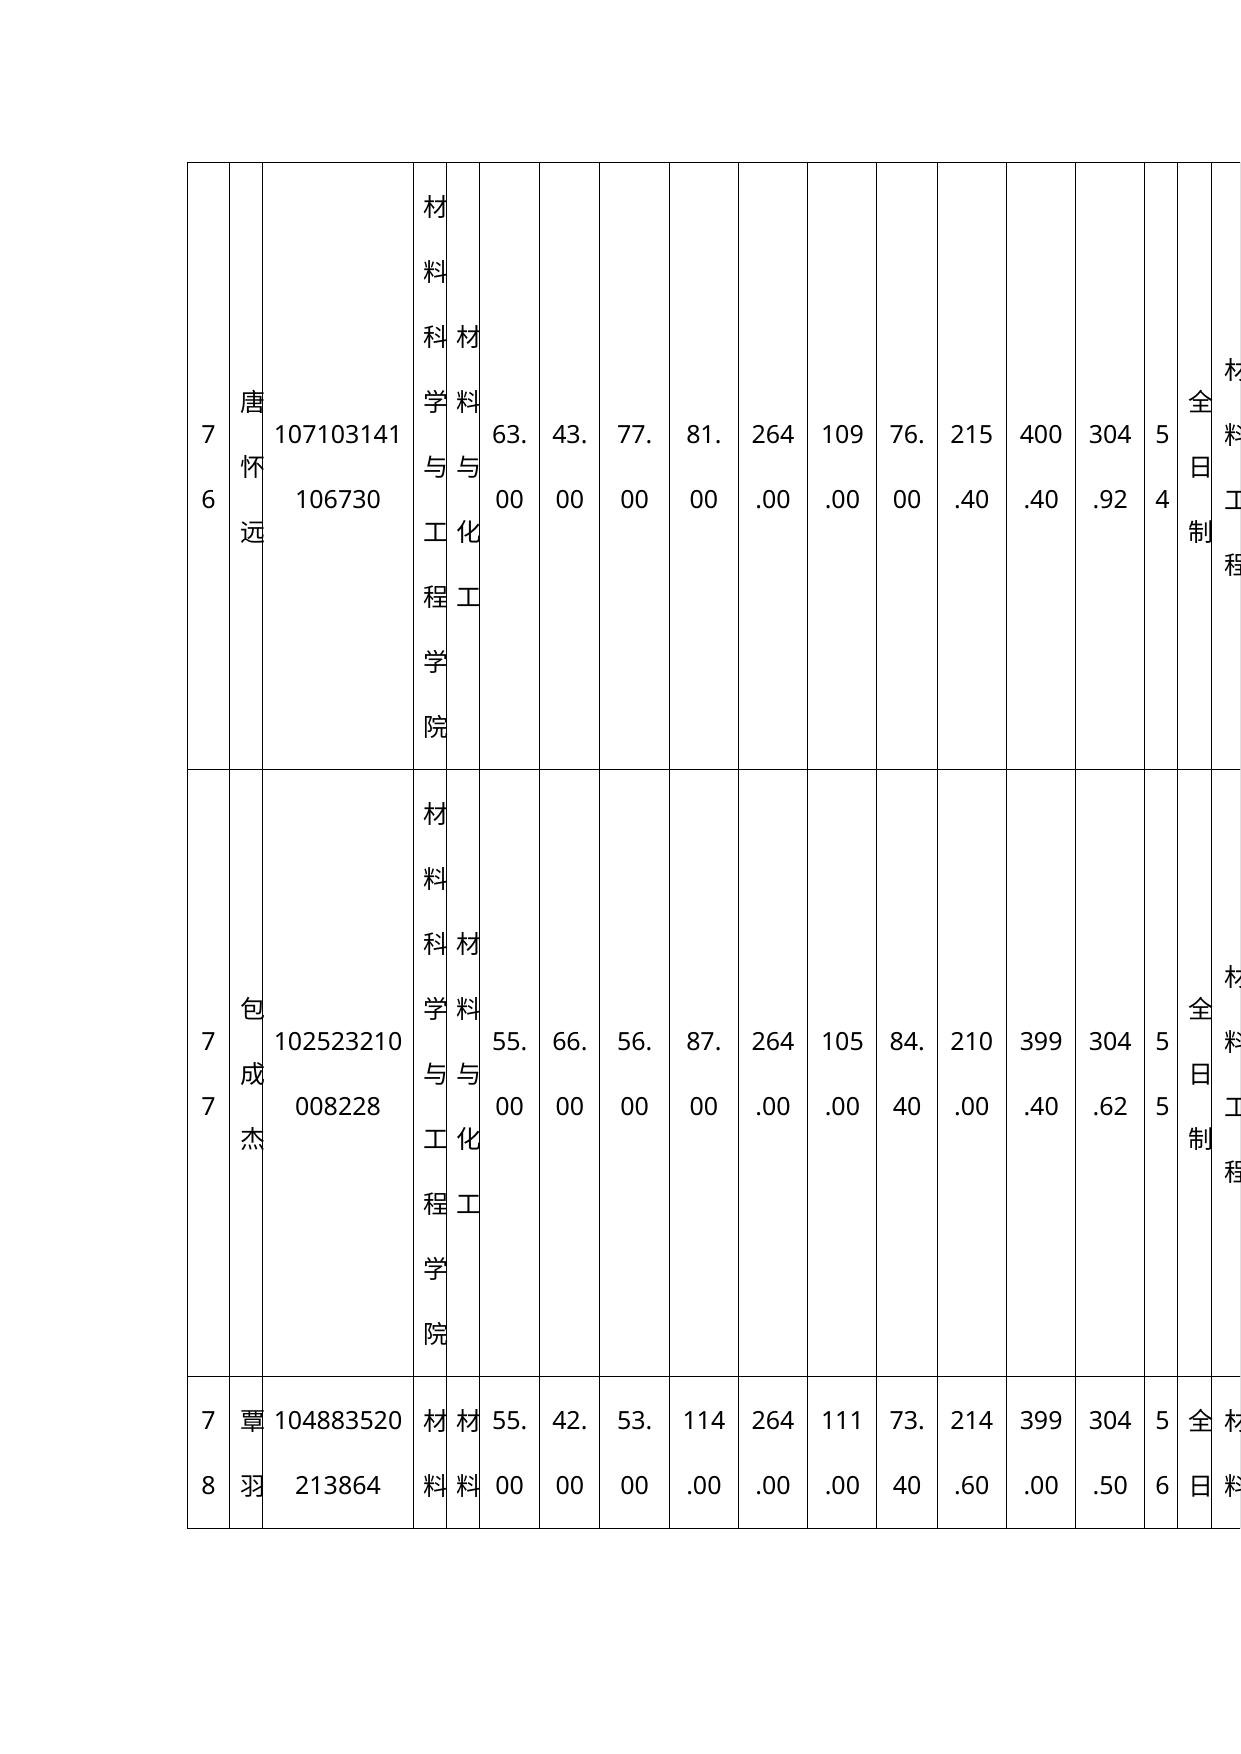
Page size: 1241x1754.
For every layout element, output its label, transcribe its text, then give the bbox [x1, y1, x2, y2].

table_cell 214.60 [938, 1377, 1006, 1528]
table_cell 215.40 [938, 163, 1006, 769]
table_cell 唐怀远 [230, 163, 262, 769]
table_cell 66.00 [540, 770, 599, 1376]
table_cell 111.00 [808, 1377, 876, 1528]
table_cell 87.00 [670, 770, 738, 1376]
table_cell 264.00 [739, 770, 807, 1376]
table_cell 全日制 [1178, 1377, 1211, 1528]
table_cell 42.00 [540, 1377, 599, 1528]
table_cell 264.00 [739, 1377, 807, 1528]
table_cell 材料科学与工程学院 [414, 770, 446, 1376]
table_cell 73.40 [877, 1377, 937, 1528]
table_cell 399.00 [1007, 1377, 1075, 1528]
table_cell 107103141106730 [263, 163, 413, 769]
table_cell 包成杰 [230, 770, 262, 1376]
table_cell 56 [1145, 1377, 1177, 1528]
table_cell 材料与化工 [447, 770, 479, 1376]
table_cell 覃羽 [230, 1377, 262, 1528]
table_cell 104883520213864 [263, 1377, 413, 1528]
table_cell 材料工程 [1212, 163, 1240, 769]
table_cell 102523210008228 [263, 770, 413, 1376]
table_cell 76 [188, 163, 229, 769]
table_cell 400.40 [1007, 163, 1075, 769]
table_cell 78 [188, 1377, 229, 1528]
table_cell 77 [188, 770, 229, 1376]
table_cell 77.00 [600, 163, 669, 769]
table_cell 56.00 [600, 770, 669, 1376]
table_cell 55.00 [480, 770, 539, 1376]
table_cell 55 [1145, 770, 1177, 1376]
table_cell 材料工程 [1212, 1377, 1240, 1528]
table_cell 264.00 [739, 163, 807, 769]
table_cell 109.00 [808, 163, 876, 769]
table_cell 84.40 [877, 770, 937, 1376]
table_cell 43.00 [540, 163, 599, 769]
table_cell 材料与化工 [447, 163, 479, 769]
table_cell 105.00 [808, 770, 876, 1376]
table_cell 全日制 [1178, 770, 1211, 1376]
table_cell 全日制 [1178, 163, 1211, 769]
table_cell 材料科学与工程学院 [414, 1377, 446, 1528]
table_cell 材料科学与工程学院 [414, 163, 446, 769]
table_cell 304.92 [1076, 163, 1144, 769]
table_cell 54 [1145, 163, 1177, 769]
table_cell 55.00 [480, 1377, 539, 1528]
table_cell 63.00 [480, 163, 539, 769]
table_cell 材料与化工 [447, 1377, 479, 1528]
table_cell 81.00 [670, 163, 738, 769]
table_cell 材料工程 [1212, 770, 1240, 1376]
table_cell 304.50 [1076, 1377, 1144, 1528]
table_cell 210.00 [938, 770, 1006, 1376]
table_cell 399.40 [1007, 770, 1075, 1376]
table_cell 304.62 [1076, 770, 1144, 1376]
table_cell 53.00 [600, 1377, 669, 1528]
table_cell 76.00 [877, 163, 937, 769]
table_cell 114.00 [670, 1377, 738, 1528]
